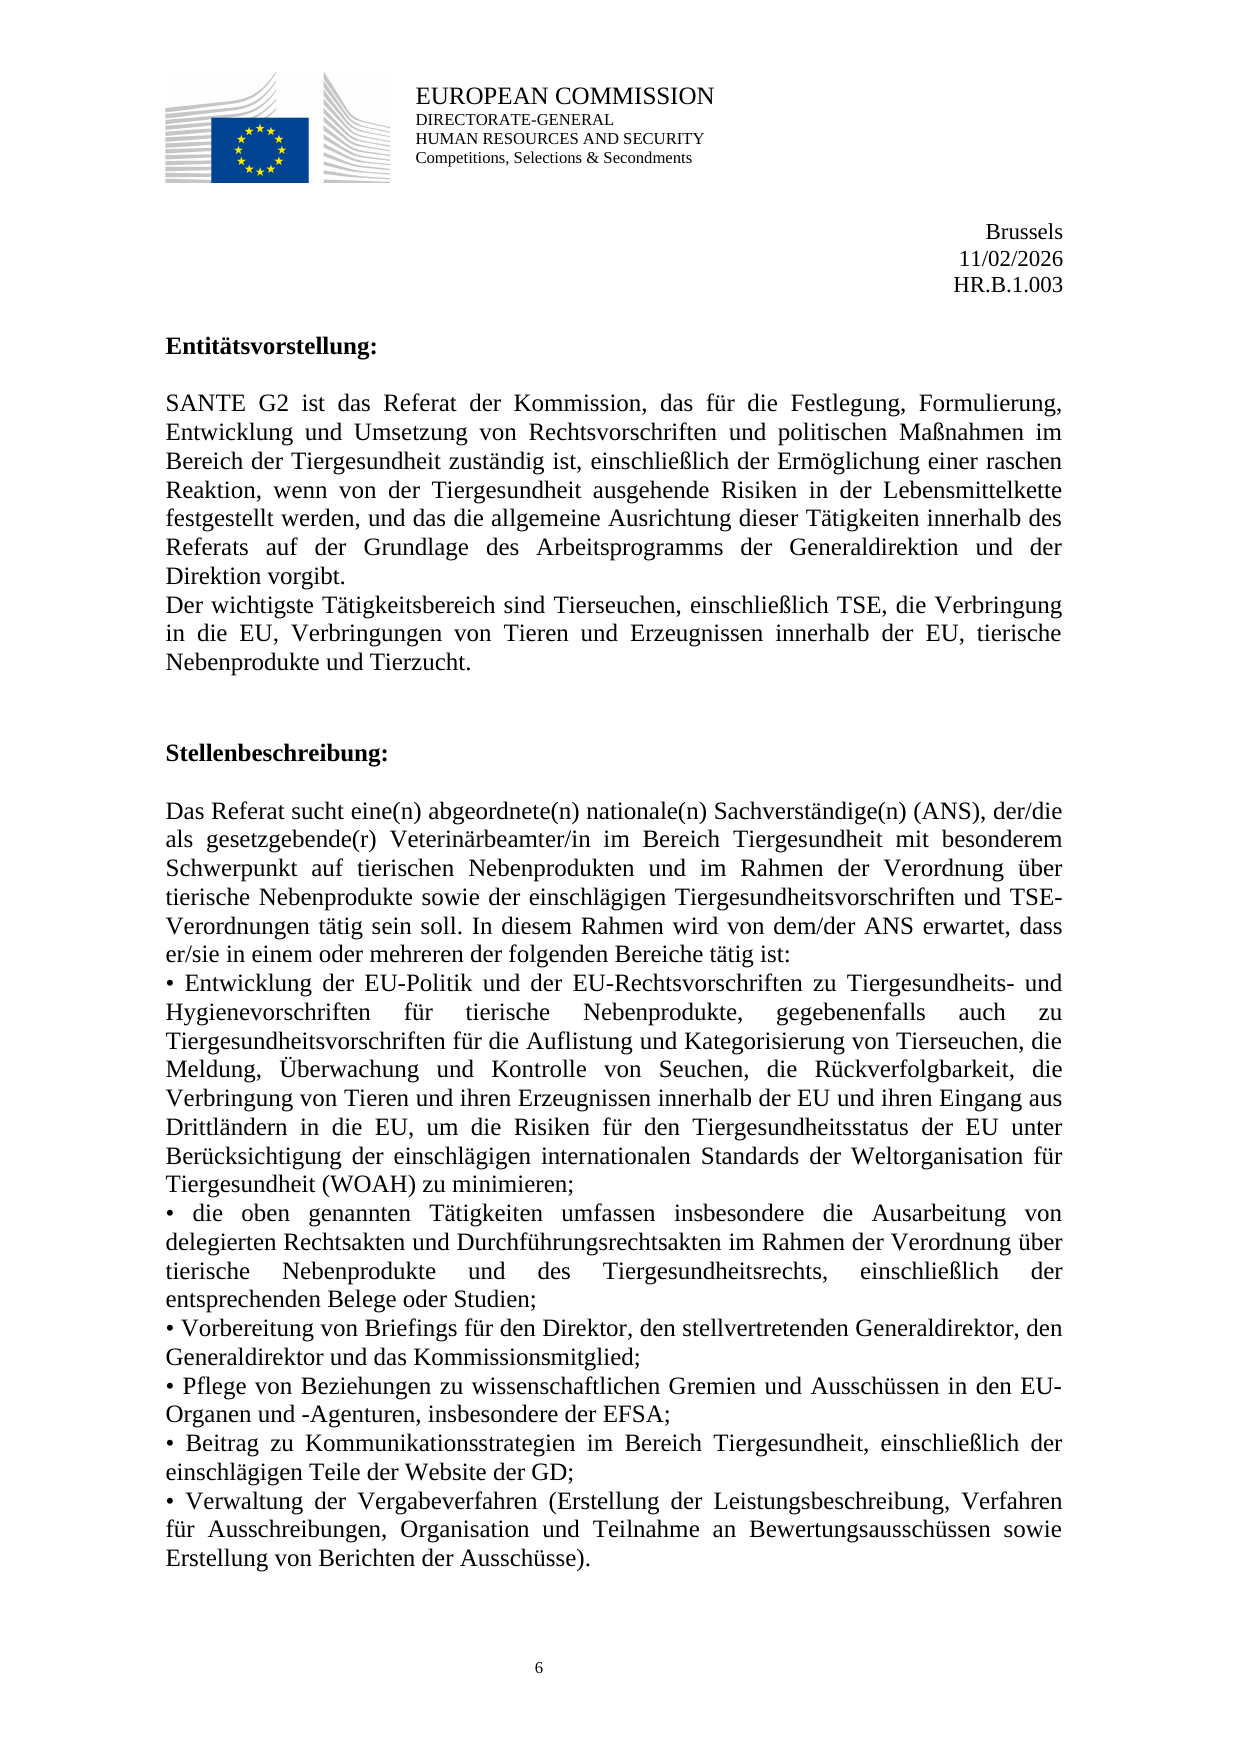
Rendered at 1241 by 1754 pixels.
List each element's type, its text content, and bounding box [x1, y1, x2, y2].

text Stellenbeschreibung: [165, 738, 1063, 767]
text HR.B.1.003 [165, 271, 1063, 297]
text 11/02/2026 [165, 245, 1063, 271]
picture [165, 71, 391, 183]
text • Entwicklung der EU-Politik und der EU-Rechtsvorschriften zu Tiergesundheits- und Hygienevorschriften für tierische Nebenprodukte, gegebenenfalls auch zu Tiergesundheitsvorschriften für die Auflistung und Kategorisierung von Tierseuchen, die Meldung, Überwachung und Kontrolle von Seuchen, die Rückverfolgbarkeit, die Verbringung von Tieren und ihren Erzeugnissen innerhalb der EU und ihren Eingang aus Drittländern in die EU, um die Risiken für den Tiergesundheitsstatus der EU unter Berücksichtigung der einschlägigen internationalen Standards der Weltorganisation für Tiergesundheit (WOAH) zu minimieren; [165, 968, 1063, 1198]
text Der wichtigste Tätigkeitsbereich sind Tierseuchen, einschließlich TSE, die Verbringung in die EU, Verbringungen von Tieren und Erzeugnissen innerhalb der EU, tierische Nebenprodukte und Tierzucht. [165, 590, 1063, 676]
text • Vorbereitung von Briefings für den Direktor, den stellvertretenden Generaldirektor, den Generaldirektor und das Kommissionsmitglied; [165, 1313, 1063, 1371]
text Das Referat sucht eine(n) abgeordnete(n) nationale(n) Sachverständige(n) (ANS), der/die als gesetzgebende(r) Veterinärbeamter/in im Bereich Tiergesundheit mit besonderem Schwerpunkt auf tierischen Nebenprodukten und im Rahmen der Verordnung über tierische Nebenprodukte sowie der einschlägigen Tiergesundheitsvorschriften und TSE-Verordnungen tätig sein soll. In diesem Rahmen wird von dem/der ANS erwartet, dass er/sie in einem oder mehreren der folgenden Bereiche tätig ist: [165, 796, 1063, 968]
text • Verwaltung der Vergabeverfahren (Erstellung der Leistungsbeschreibung, Verfahren für Ausschreibungen, Organisation und Teilnahme an Bewertungsausschüssen sowie Erstellung von Berichten der Ausschüsse). [165, 1486, 1063, 1572]
text • die oben genannten Tätigkeiten umfassen insbesondere die Ausarbeitung von delegierten Rechtsakten und Durchführungsrechtsakten im Rahmen der Verordnung über tierische Nebenprodukte und des Tiergesundheitsrechts, einschließlich der entsprechenden Belege oder Studien; [165, 1198, 1063, 1313]
text • Beitrag zu Kommunikationsstrategien im Bereich Tiergesundheit, einschließlich der einschlägigen Teile der Website der GD; [165, 1428, 1063, 1486]
text • Pflege von Beziehungen zu wissenschaftlichen Gremien und Ausschüssen in den EU-Organen und -Agenturen, insbesondere der EFSA; [165, 1371, 1063, 1428]
text Entitätsvorstellung: [165, 331, 1063, 360]
text Brussels [165, 134, 1063, 245]
text SANTE G2 ist das Referat der Kommission, das für die Festlegung, Formulierung, Entwicklung und Umsetzung von Rechtsvorschriften und politischen Maßnahmen im Bereich der Tiergesundheit zuständig ist, einschließlich der Ermöglichung einer raschen Reaktion, wenn von der Tiergesundheit ausgehende Risiken in der Lebensmittelkette festgestellt werden, und das die allgemeine Ausrichtung dieser Tätigkeiten innerhalb des Referats auf der Grundlage des Arbeitsprogramms der Generaldirektion und der Direktion vorgibt. [165, 388, 1063, 590]
